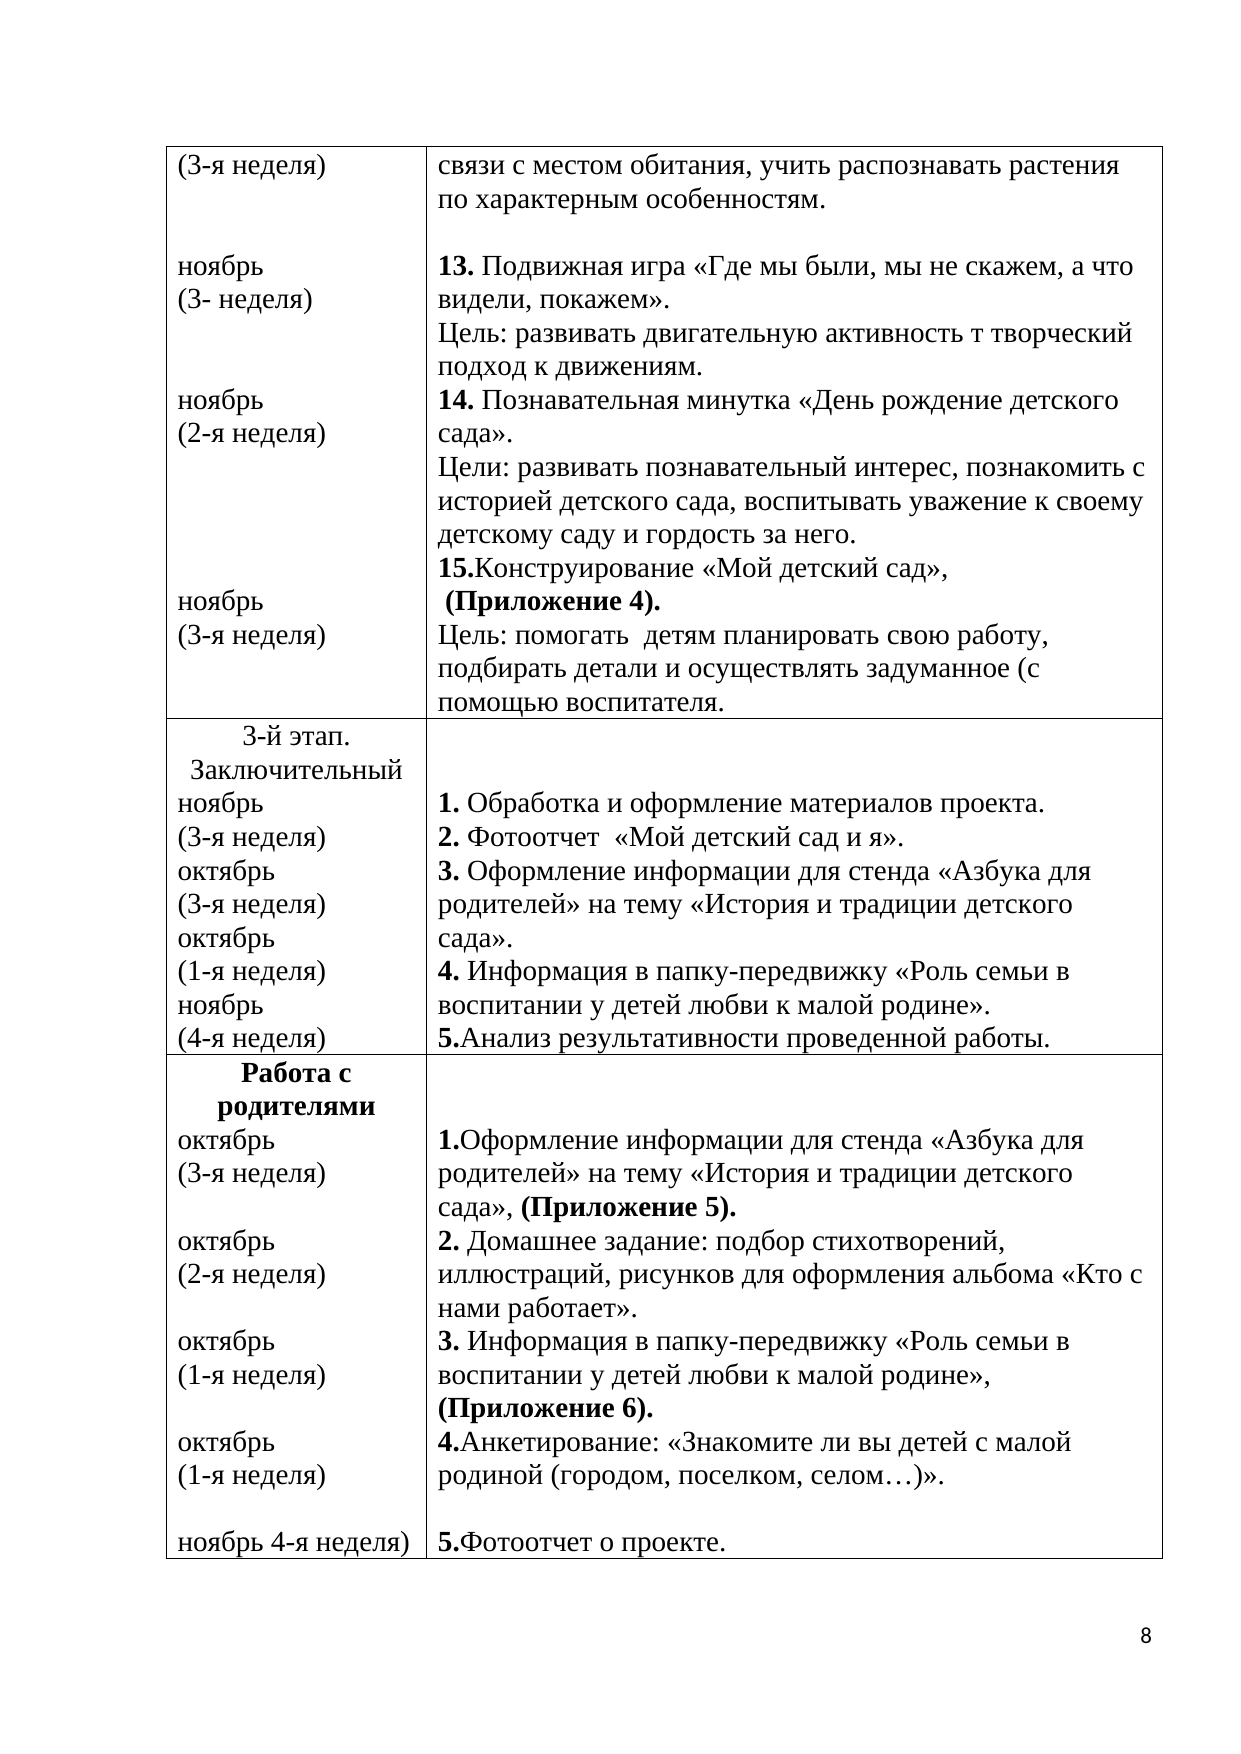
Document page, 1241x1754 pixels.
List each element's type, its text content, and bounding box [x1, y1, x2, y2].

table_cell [427, 147, 1162, 717]
table_cell Работа с родителями октябрь (3-я неделя) октябрь (2-я неделя) октябрь (1-я неделя) октябрь (1-я неделя) ноябрь 4-я неделя) [167, 1055, 426, 1558]
table_cell 3-й этап. Заключительный ноябрь (3-я неделя) октябрь (3-я неделя) октябрь (1-я неделя) ноябрь (4-я неделя) [167, 719, 426, 1054]
table_cell 1.Оформление информации для стенда «Азбука для родителей» на тему «История и традиции детского сада», (Приложение 5). 2. Домашнее задание: подбор стихотворений, иллюстраций, рисунков для оформления альбома «Кто с нами работает». 3. Информация в папку-передвижку «Роль семьи в воспитании у детей любви к малой родине», (Приложение 6). 4.Анкетирование: «Знакомите ли вы детей с малой родиной (городом, поселком, селом…)». 5.Фотоотчет о проекте. [427, 1055, 1162, 1558]
table_cell 1. Обработка и оформление материалов проекта. 2. Фотоотчет «Мой детский сад и я». 3. Оформление информации для стенда «Азбука для родителей» на тему «История и традиции детского сада». 4. Информация в папку-передвижку «Роль семьи в воспитании у детей любви к малой родине». 5.Анализ результативности проведенной работы. [427, 719, 1162, 1054]
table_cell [167, 147, 426, 717]
